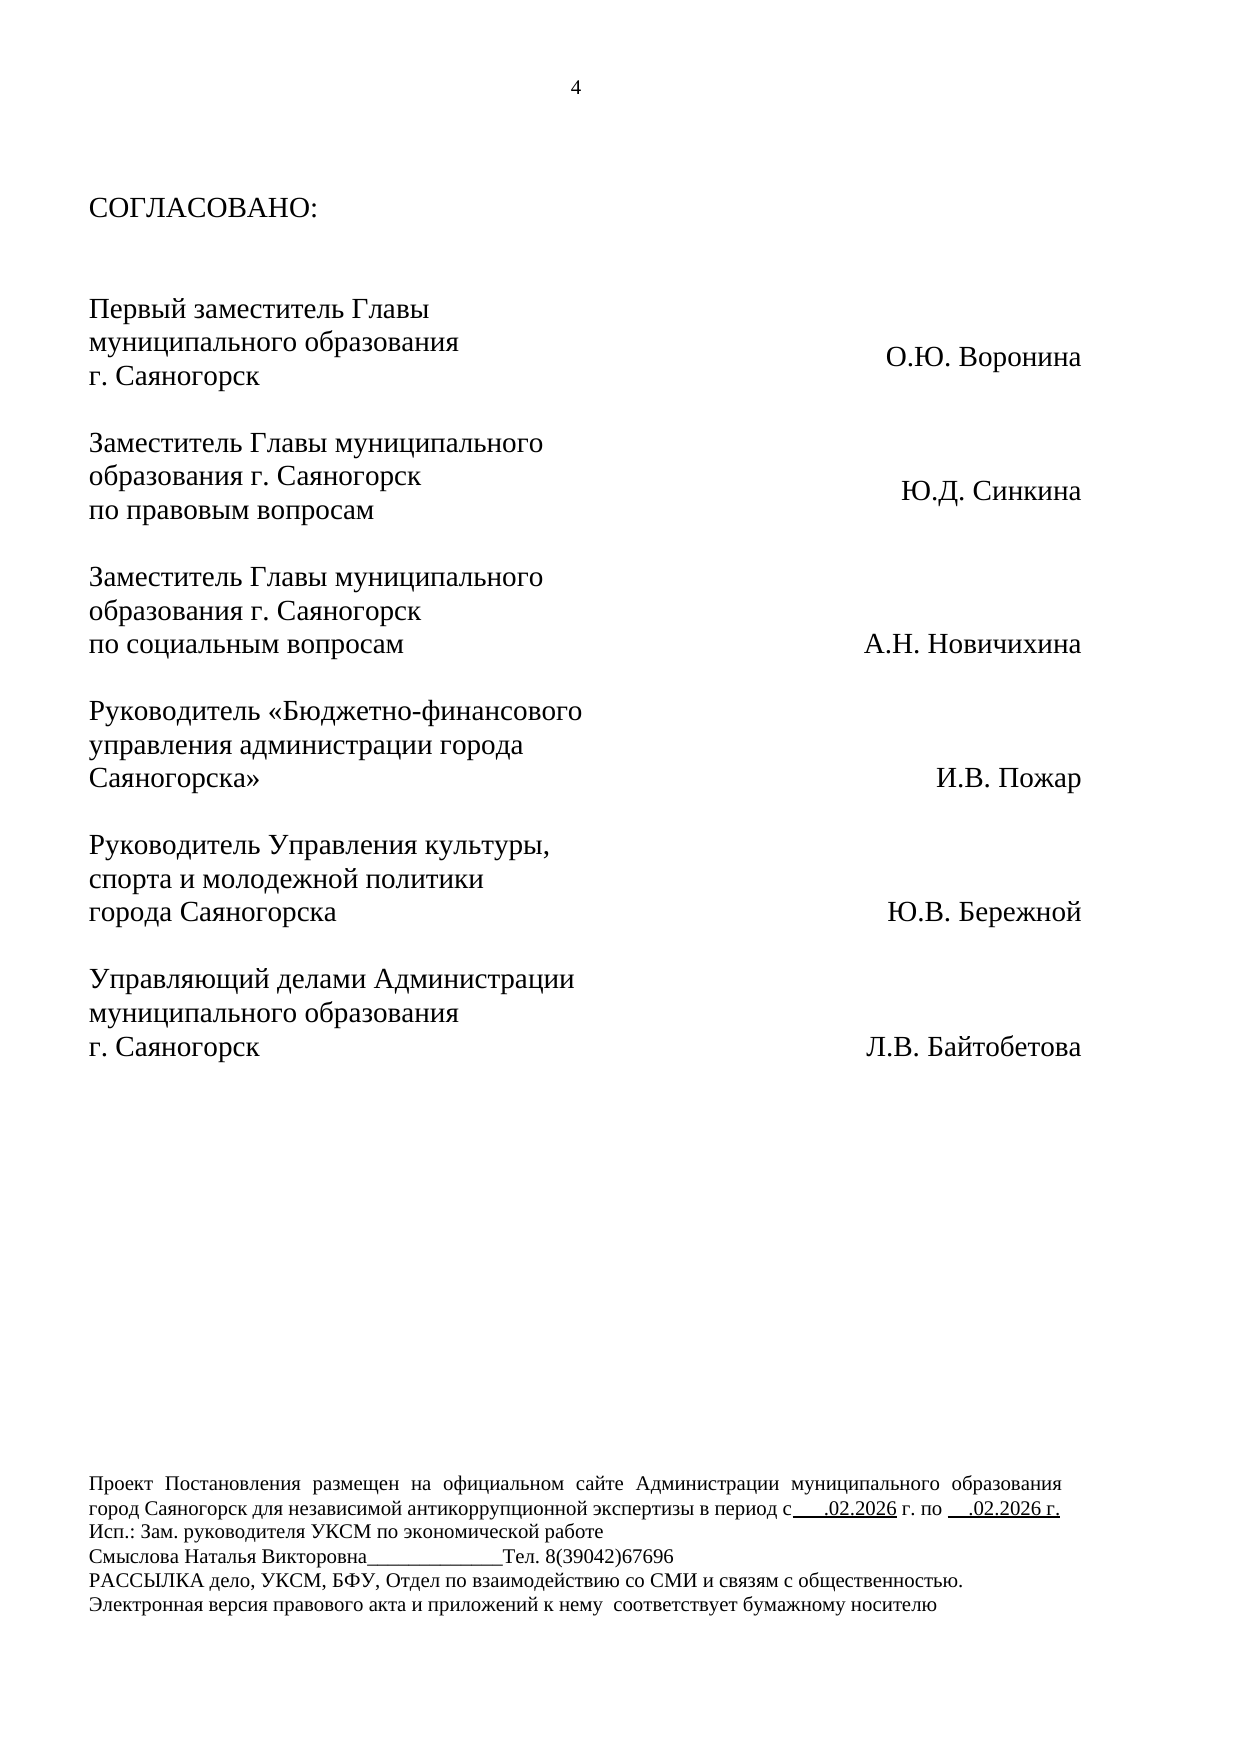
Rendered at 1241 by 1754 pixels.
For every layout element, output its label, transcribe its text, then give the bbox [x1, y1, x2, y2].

table_cell Заместитель Главы муниципального образования г. Саяногорск по правовым вопросам [78, 391, 639, 526]
table_cell Л.В. Байтобетова [639, 928, 1093, 1062]
table_header Первый заместитель Главы муниципального образования г. Саяногорск [78, 257, 639, 391]
table_cell Руководитель Управления культуры, спорта и молодежной политики города Саяногорска [78, 794, 639, 928]
table_cell Ю.В. Бережной [639, 794, 1093, 928]
text Исп.: Зам. руководителя УКСМ по экономической работе [89, 1519, 1063, 1543]
table_cell Ю.Д. Синкина [639, 391, 1093, 526]
table_header О.Ю. Воронина [639, 257, 1093, 391]
text Проект Постановления размещен на официальном сайте Администрации муниципального образования город Саяногорск для независимой антикоррупционной экспертизы в период с .02.2026 г. по .02.2026 г. [89, 1471, 1063, 1519]
text Смыслова Наталья Викторовна_____________Тел. 8(39042)67696 [89, 1543, 1063, 1568]
table_cell Руководитель «Бюджетно-финансового управления администрации города Саяногорска» [78, 660, 639, 794]
table_cell А.Н. Новичихина [639, 526, 1093, 660]
text РАССЫЛКА дело, УКСМ, БФУ, Отдел по взаимодействию со СМИ и связям с общественностью. [89, 1568, 1063, 1592]
table_cell И.В. Пожар [639, 660, 1093, 794]
text Электронная версия правового акта и приложений к нему соответствует бумажному носителю [89, 1592, 1063, 1616]
table_cell Управляющий делами Администрации муниципального образования г. Саяногорск [78, 928, 639, 1062]
text СОГЛАСОВАНО: [89, 190, 1063, 224]
table_cell Заместитель Главы муниципального образования г. Саяногорск по социальным вопросам [78, 526, 639, 660]
